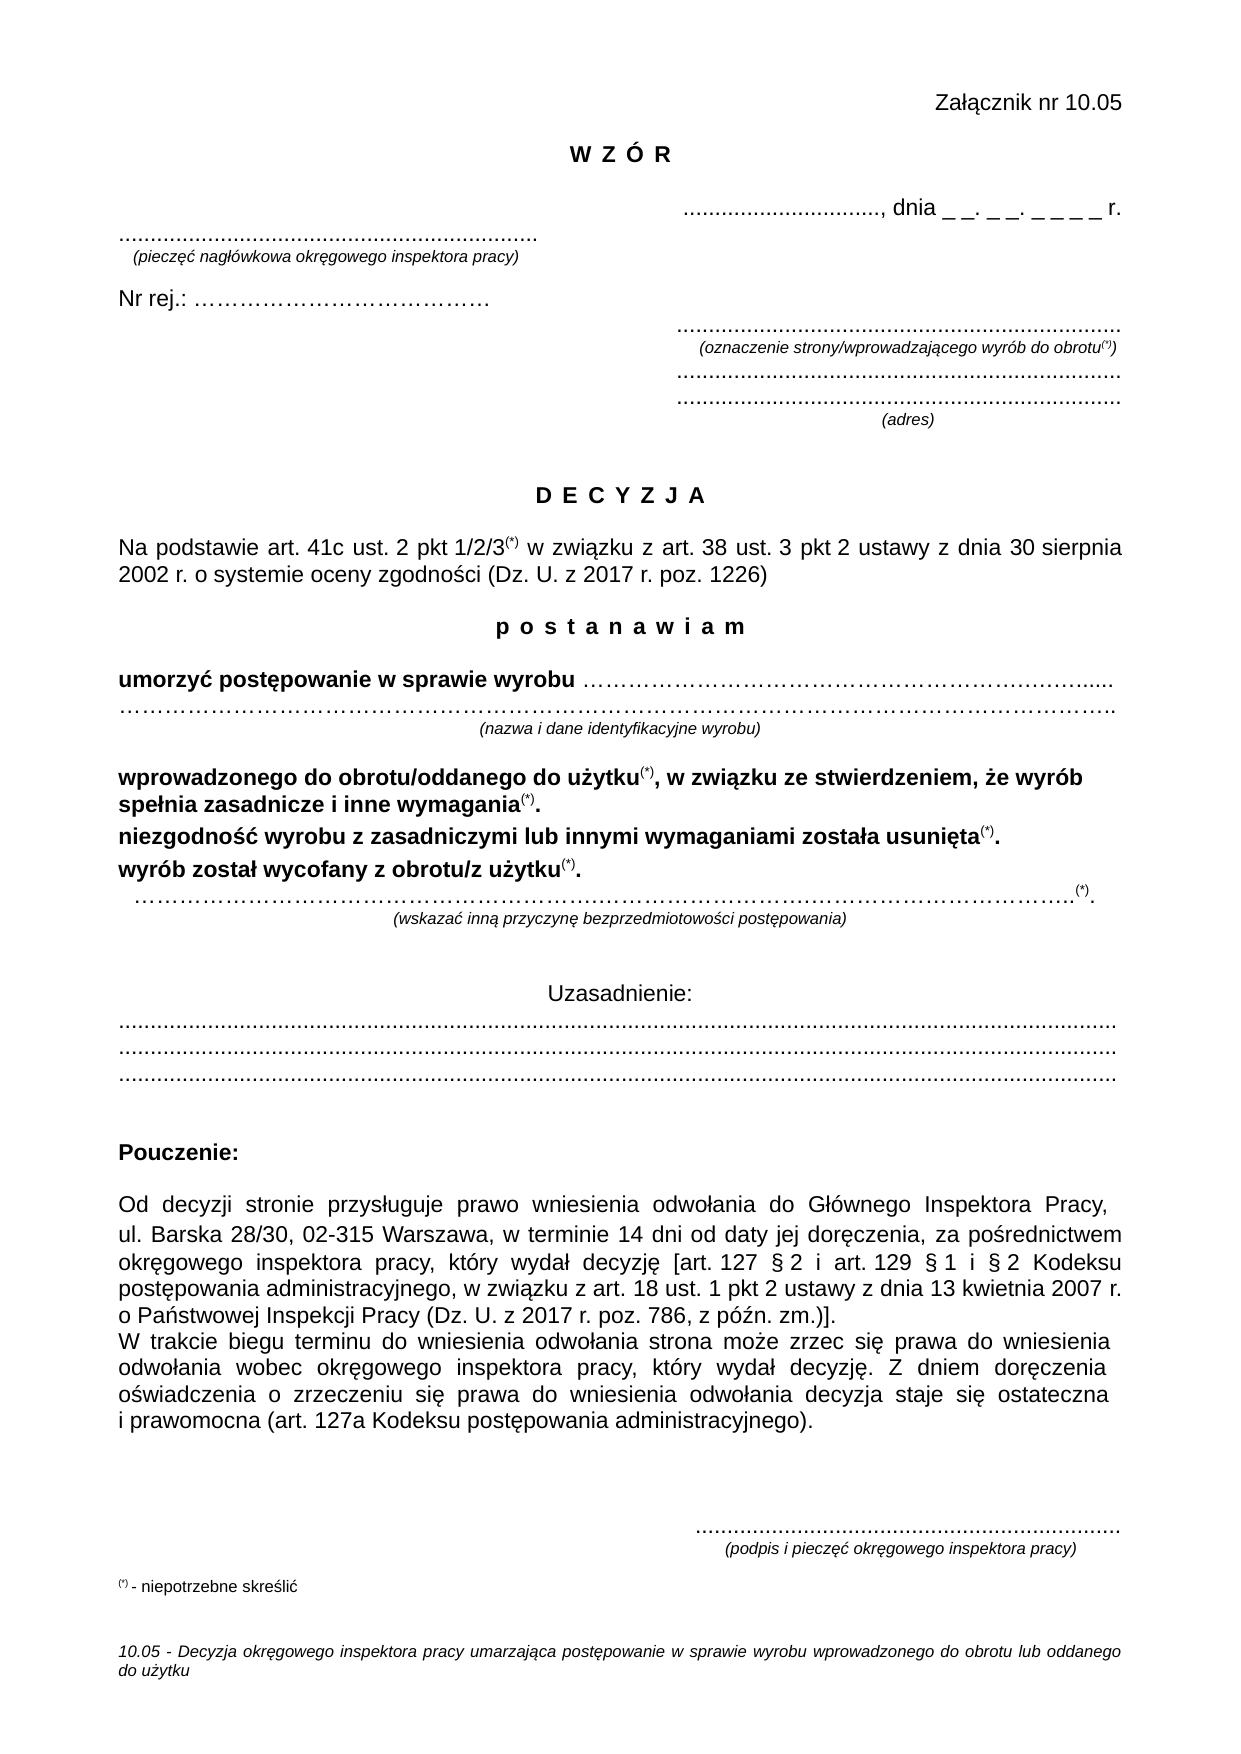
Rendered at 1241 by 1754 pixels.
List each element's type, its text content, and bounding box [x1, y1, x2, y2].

text .................................................................. [118, 220, 1122, 247]
text WZÓR [118, 141, 1122, 168]
text (oznaczenie strony/wprowadzającego wyrób do obrotu(*)) [694, 338, 1122, 357]
text Załącznik nr 10.05 [118, 89, 1122, 115]
text (podpis i pieczęć okręgowego inspektora pracy) [679, 1539, 1122, 1558]
text (*) - niepotrzebne skreślić [118, 1577, 1122, 1596]
text wprowadzonego do obrotu/oddanego do użytku(*), w związku ze stwierdzeniem, że wyrób spełnia zasadnicze i inne wymagania(*). [118, 764, 1122, 817]
text W trakcie biegu terminu do wniesienia odwołania strona może zrzec się prawa do wniesienia odwołania wobec okręgowego inspektora pracy, który wydał decyzję. Z dniem doręczenia oświadczenia o zrzeczeniu się prawa do wniesienia odwołania decyzja staje się ostateczna i prawomocna (art. 127a Kodeksu postępowania administracyjnego). [118, 1328, 1122, 1433]
text ...................................................................... [118, 383, 1122, 410]
text wyrób został wycofany z obrotu/z użytku(*). [118, 856, 1122, 882]
text Uzasadnienie: [118, 980, 1122, 1007]
text (adres) [694, 410, 1122, 429]
text (pieczęć nagłówkowa okręgowego inspektora pracy) [118, 247, 1122, 266]
text (wskazać inną przyczynę bezprzedmiotowości postępowania) [118, 908, 1122, 928]
text ...................................................................... [118, 311, 1122, 338]
text …………………………………………………….……………………….……………………………..(*). [118, 882, 1122, 908]
text ...................................................................... [118, 357, 1122, 383]
text ………………………………………………………………………………………………………………….. [118, 692, 1122, 719]
text Pouczenie: [118, 1138, 1122, 1165]
text niezgodność wyrobu z zasadniczymi lub innymi wymaganiami została usunięta(*). [118, 823, 1122, 849]
text (nazwa i dane identyfikacyjne wyrobu) [118, 719, 1122, 738]
text Nr rej.: ………………………………… [118, 285, 1122, 311]
text ..............................., dnia _ _. _ _. _ _ _ _ r. [118, 194, 1122, 220]
text DECYZJA [118, 482, 1122, 508]
text Od decyzji stronie przysługuje prawo wniesienia odwołania do Głównego Inspektora Pracy, ul. Barska 28/30, 02-315 Warszawa, w terminie 14 dni od daty jej doręczenia, za pośrednictwem okręgowego inspektora pracy, który wydał decyzję [art. 127 § 2 i art. 129 § 1 i § 2 Kodeksu postępowania administracyjnego, w związku z art. 18 ust. 1 pkt 2 ustawy z dnia 13 kwietnia 2007 r. o Państwowej Inspekcji Pracy (Dz. U. z 2017 r. poz. 786, z późn. zm.)]. [118, 1191, 1122, 1328]
text ....................................................................................................................................................................................................................................................................................................................................................................................................................................................................................... [118, 1007, 1122, 1086]
text postanawiam [118, 613, 1122, 640]
text umorzyć postępowanie w sprawie wyrobu ………………………………………………….….…...... [118, 666, 1122, 692]
text Na podstawie art. 41c ust. 2 pkt 1/2/3(*) w związku z art. 38 ust. 3 pkt 2 ustawy z dnia 30 sierpnia 2002 r. o systemie oceny zgodności (Dz. U. z 2017 r. poz. 1226) [118, 534, 1122, 587]
text ................................................................... [694, 1512, 1122, 1539]
